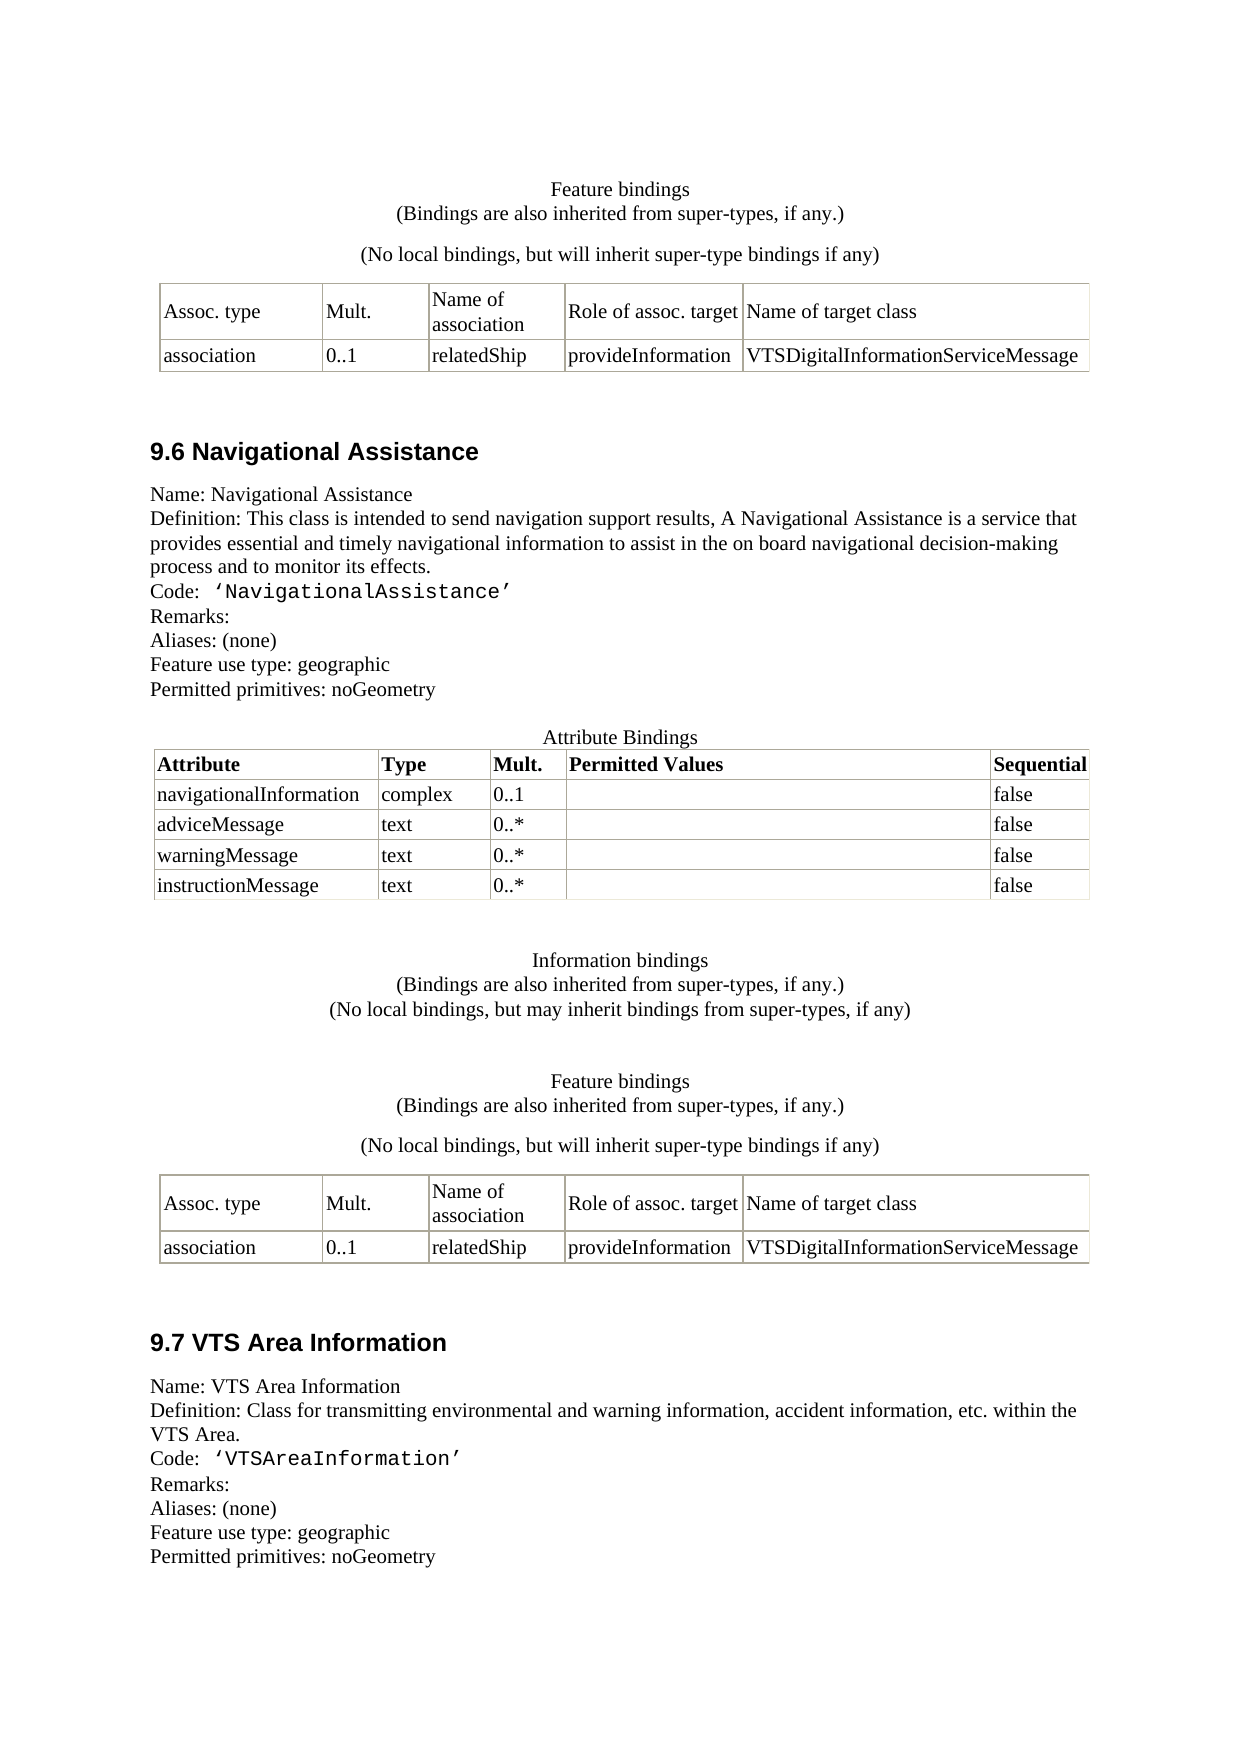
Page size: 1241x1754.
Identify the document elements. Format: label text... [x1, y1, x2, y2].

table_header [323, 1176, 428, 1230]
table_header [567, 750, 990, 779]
text Aliases: (none) [150, 1496, 1090, 1520]
text Feature bindings [150, 177, 1090, 201]
text Code: ‘VTSAreaInformation’ [150, 1446, 1090, 1472]
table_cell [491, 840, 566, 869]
text Name: VTS Area Information [150, 1374, 1090, 1398]
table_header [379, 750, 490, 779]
text Remarks: [150, 604, 1090, 628]
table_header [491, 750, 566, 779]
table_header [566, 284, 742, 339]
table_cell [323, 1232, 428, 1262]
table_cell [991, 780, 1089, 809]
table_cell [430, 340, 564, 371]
text Feature use type: geographic [150, 652, 1090, 676]
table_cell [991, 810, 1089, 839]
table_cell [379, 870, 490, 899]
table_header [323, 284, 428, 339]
text Remarks: [150, 1472, 1090, 1496]
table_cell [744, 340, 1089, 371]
text Feature bindings [150, 1069, 1090, 1093]
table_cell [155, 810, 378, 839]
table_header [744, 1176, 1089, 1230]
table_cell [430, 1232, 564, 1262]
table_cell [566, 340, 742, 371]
text (No local bindings, but will inherit super-type bindings if any) [150, 242, 1090, 266]
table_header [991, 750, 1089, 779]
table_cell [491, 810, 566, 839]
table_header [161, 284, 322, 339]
text Definition: Class for transmitting environmental and warning information, accident information, etc. within the VTS Area. [150, 1398, 1090, 1446]
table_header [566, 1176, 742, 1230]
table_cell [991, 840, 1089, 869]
text Permitted primitives: noGeometry [150, 676, 1090, 701]
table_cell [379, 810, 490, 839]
text (Bindings are also inherited from super-types, if any.) [150, 1093, 1090, 1117]
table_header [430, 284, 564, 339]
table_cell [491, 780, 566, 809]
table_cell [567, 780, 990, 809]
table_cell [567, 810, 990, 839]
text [150, 201, 1090, 225]
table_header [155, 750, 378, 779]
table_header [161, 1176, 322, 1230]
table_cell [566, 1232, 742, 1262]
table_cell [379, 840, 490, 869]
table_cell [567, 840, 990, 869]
text Permitted primitives: noGeometry [150, 1544, 1090, 1568]
subtitle 9.6 Navigational Assistance [150, 437, 1090, 466]
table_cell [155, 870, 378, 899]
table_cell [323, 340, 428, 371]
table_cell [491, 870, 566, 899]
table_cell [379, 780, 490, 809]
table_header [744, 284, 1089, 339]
text (No local bindings, but will inherit super-type bindings if any) [150, 1133, 1090, 1157]
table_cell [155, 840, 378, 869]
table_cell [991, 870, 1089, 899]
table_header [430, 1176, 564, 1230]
text Definition: This class is intended to send navigation support results, A Navigational Assistance is a service that provides essential and timely navigational information to assist in the on board navigational decision‐making process and to monitor its effects. [150, 506, 1090, 578]
subtitle 9.7 VTS Area Information [150, 1328, 1090, 1357]
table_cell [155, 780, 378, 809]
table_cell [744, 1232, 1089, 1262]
text (No local bindings, but may inherit bindings from super-types, if any) [150, 996, 1090, 1021]
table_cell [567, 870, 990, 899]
text Name: Navigational Assistance [150, 482, 1090, 506]
text Aliases: (none) [150, 628, 1090, 652]
text Information bindings [150, 948, 1090, 972]
text Feature use type: geographic [150, 1520, 1090, 1544]
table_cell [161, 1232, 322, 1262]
text Attribute Bindings [150, 724, 1090, 749]
text Code: ‘NavigationalAssistance’ [150, 578, 1090, 604]
text (Bindings are also inherited from super-types, if any.) [150, 972, 1090, 996]
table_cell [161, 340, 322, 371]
